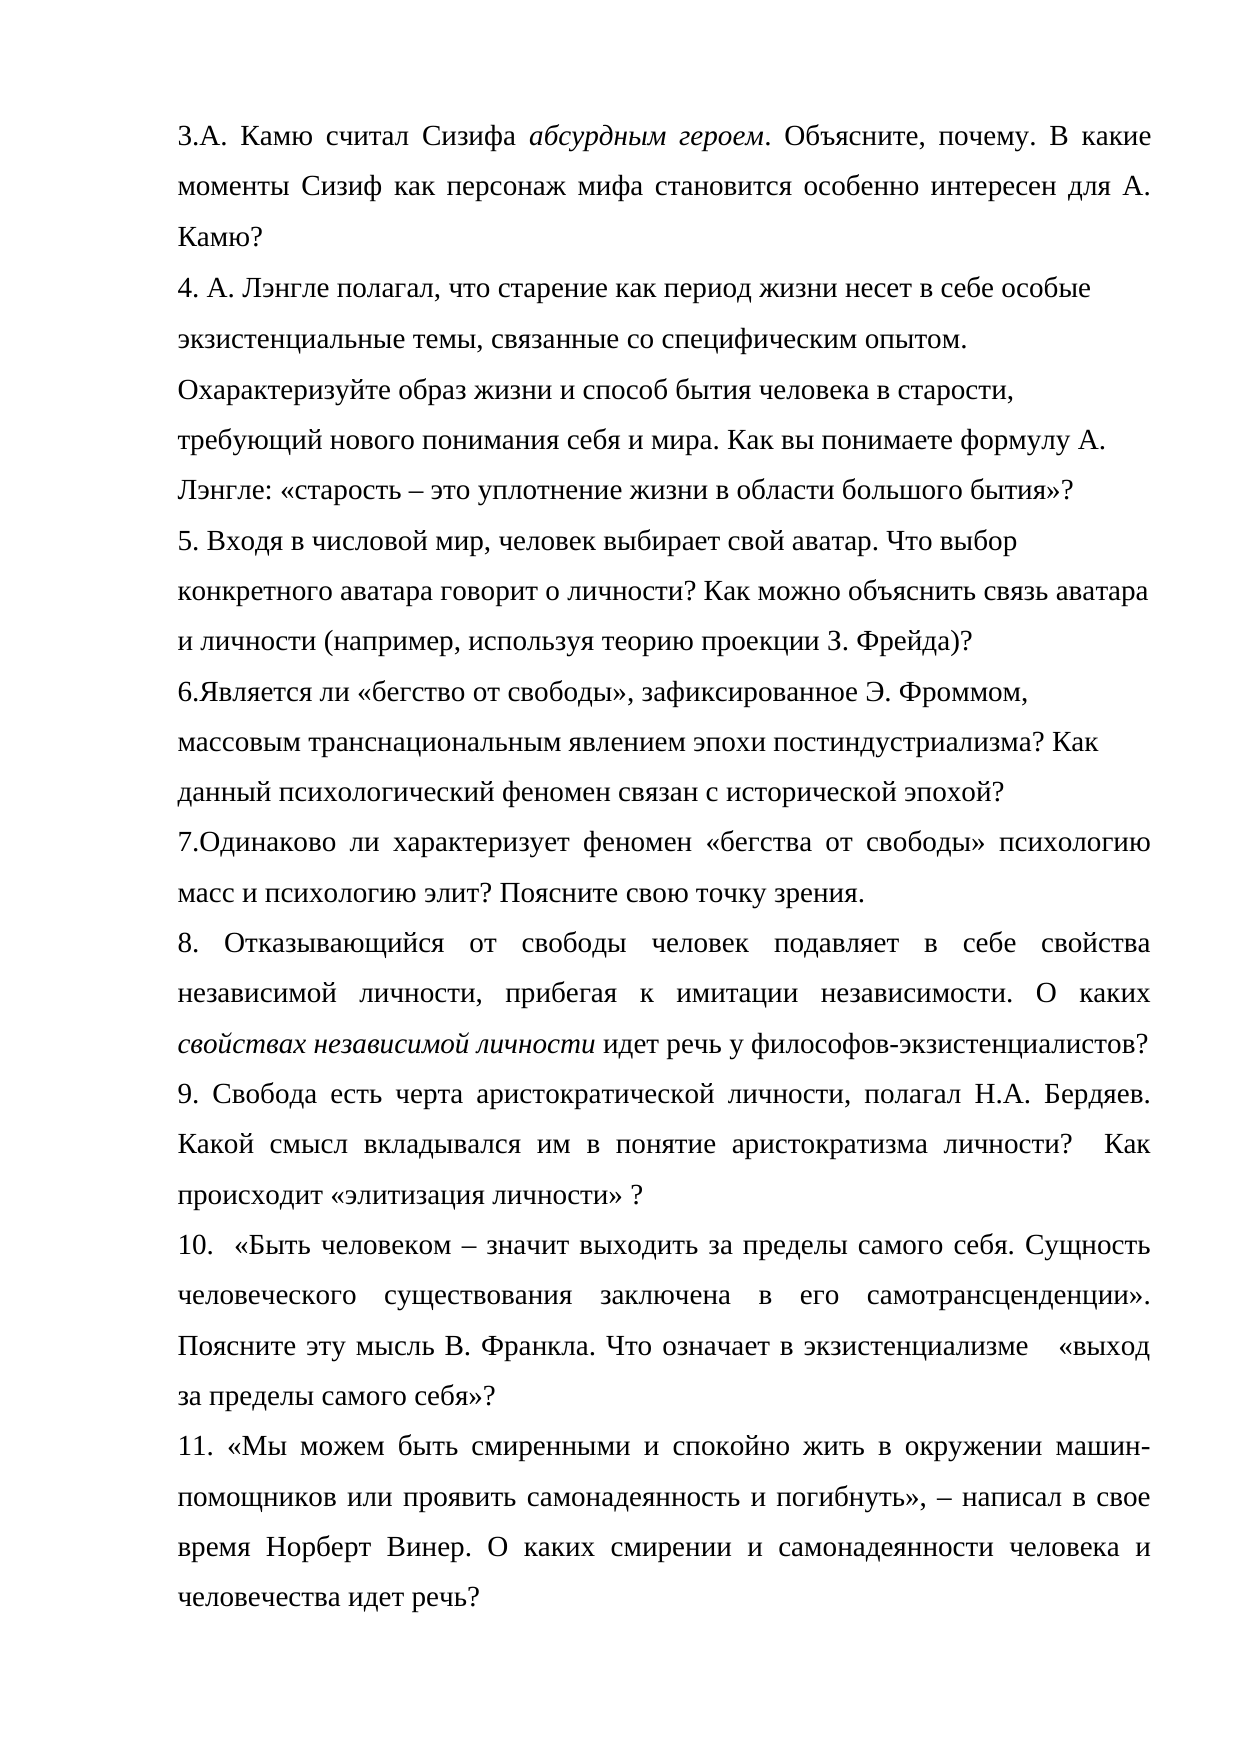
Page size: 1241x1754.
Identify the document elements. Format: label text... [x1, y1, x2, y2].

text 10. «Быть человеком – значит выходить за пределы самого себя. Сущность человеческого существования заключена в его самотрансценденции». Поясните эту мысль В. Франкла. Что означает в экзистенциализме «выход за пределы самого себя»? [177, 1227, 1152, 1412]
text 3.А. Камю считал Сизифа абсурдным героем. Объясните, почему. В какие моменты Сизиф как персонаж мифа становится особенно интересен для А. Камю? [177, 118, 1152, 252]
text 7.Одинаково ли характеризует феномен «бегства от свободы» психологию масс и психологию элит? Поясните свою точку зрения. [177, 824, 1152, 908]
text 6.Является ли «бегство от свободы», зафиксированное Э. Фроммом, массовым транснациональным явлением эпохи постиндустриализма? Как данный психологический феномен связан с исторической эпохой? [177, 674, 1152, 808]
text 8. Отказывающийся от свободы человек подавляет в себе свойства независимой личности, прибегая к имитации независимости. О каких свойствах независимой личности идет речь у философов-экзистенциалистов? [177, 925, 1152, 1059]
text 5. Входя в числовой мир, человек выбирает свой аватар. Что выбор конкретного аватара говорит о личности? Как можно объяснить связь аватара и личности (например, используя теорию проекции З. Фрейда)? [177, 523, 1152, 657]
text 4. А. Лэнгле полагал, что старение как период жизни несет в себе особые экзистенциальные темы, связанные со специфическим опытом. Охарактеризуйте образ жизни и способ бытия человека в старости, требующий нового понимания себя и мира. Как вы понимаете формулу А. Лэнгле: «старость – это уплотнение жизни в области большого бытия»? [177, 269, 1152, 506]
text 9. Свобода есть черта аристократической личности, полагал Н.А. Бердяев. Какой смысл вкладывался им в понятие аристократизма личности? Как происходит «элитизация личности» ? [177, 1076, 1152, 1210]
text 11. «Мы можем быть смиренными и спокойно жить в окружении машин-помощников или проявить самонадеянность и погибнуть», – написал в свое время Норберт Винер. О каких смирении и самонадеянности человека и человечества идет речь? [177, 1428, 1152, 1613]
